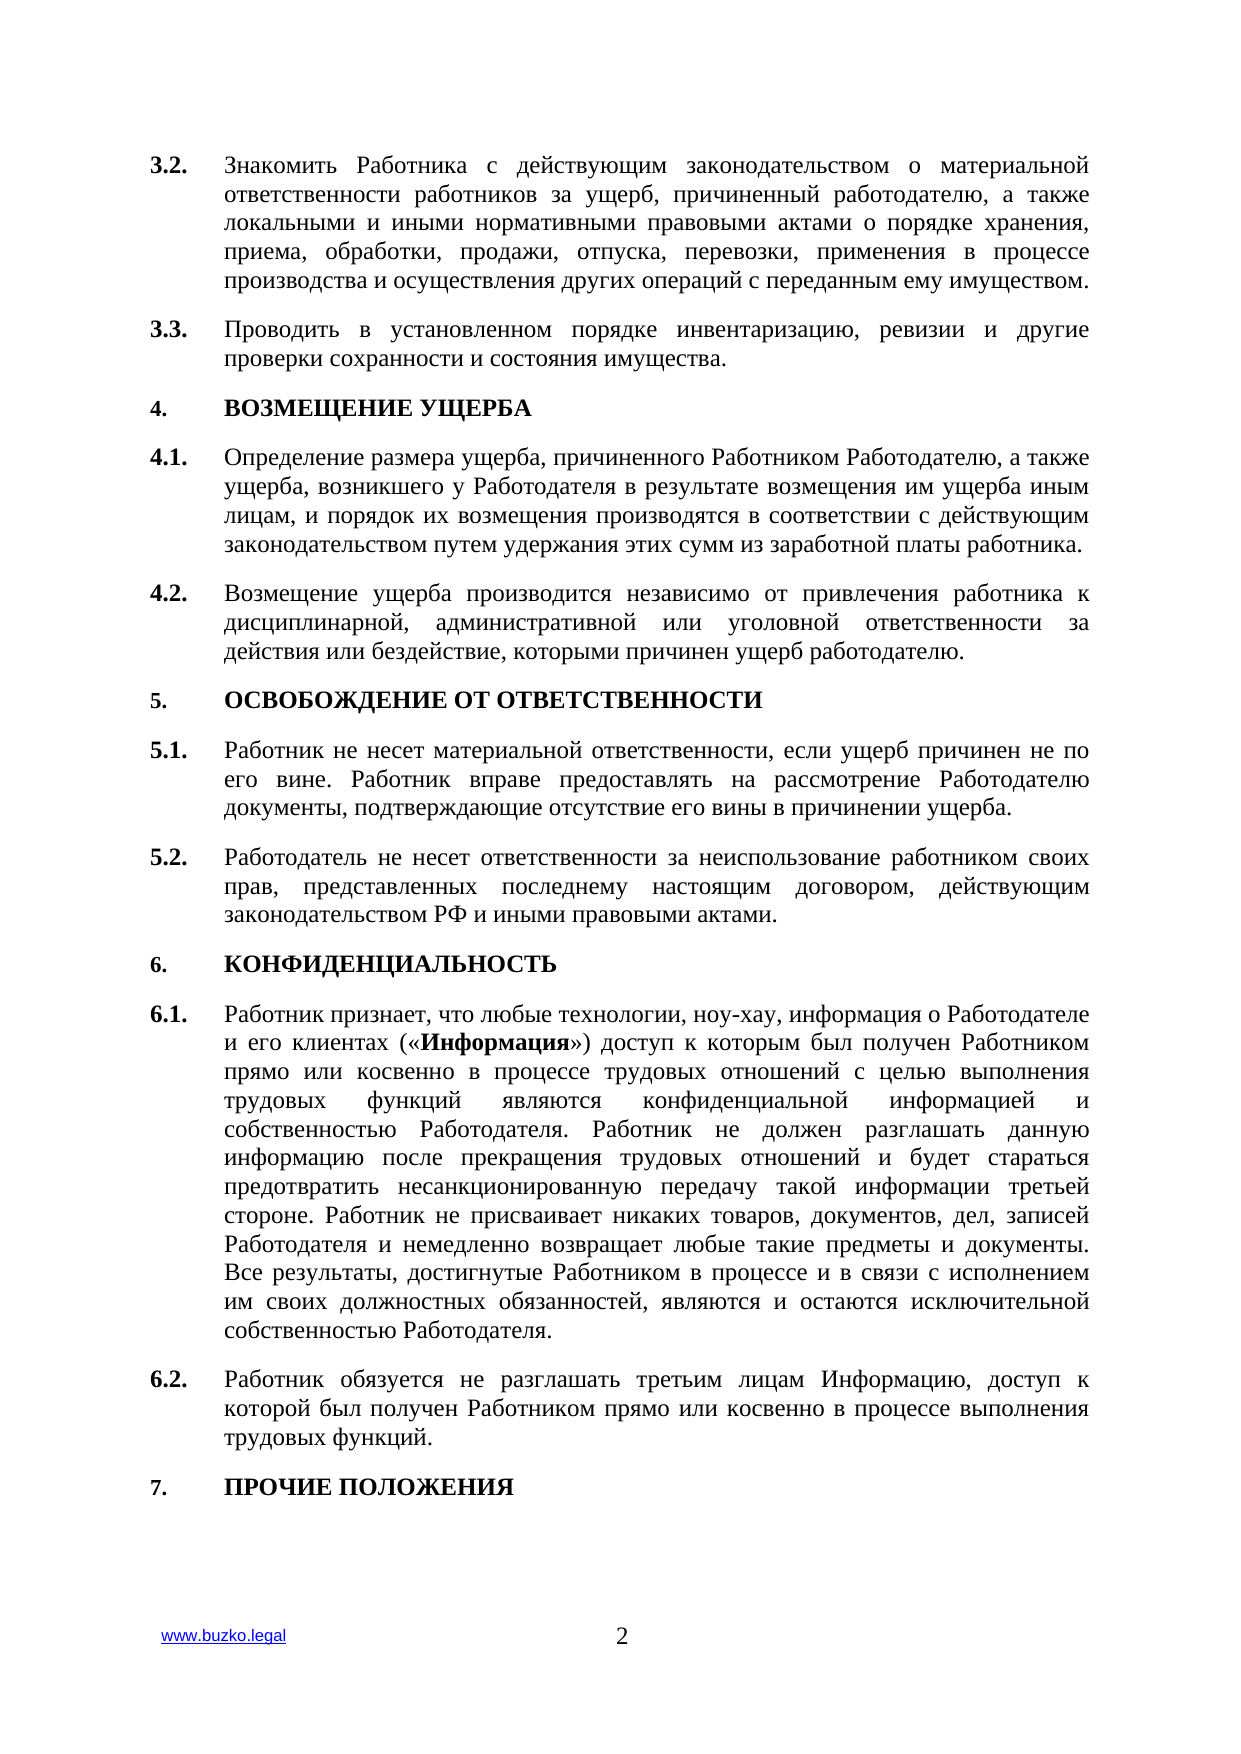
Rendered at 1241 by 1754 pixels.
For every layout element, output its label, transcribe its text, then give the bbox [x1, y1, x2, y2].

list ПРОЧИЕ ПОЛОЖЕНИЯ [150, 1472, 1090, 1500]
list Работник не несет материальной ответственности, если ущерб причинен не по его вине. Работник вправе предоставлять на рассмотрение Работодателю документы, подтверждающие отсутствие его вины в причинении ущерба. [150, 735, 1090, 821]
list КОНФИДЕНЦИАЛЬНОСТЬ [150, 949, 1090, 978]
list Возмещение ущерба производится независимо от привлечения работника к дисциплинарной, административной или уголовной ответственности за действия или бездействие, которыми причинен ущерб работодателю. [150, 578, 1090, 664]
list Определение размера ущерба, причиненного Работником Работодателю, а также ущерба, возникшего у Работодателя в результате возмещения им ущерба иным лицам, и порядок их возмещения производятся в соответствии с действующим законодательством путем удержания этих сумм из заработной платы работника. [150, 442, 1090, 557]
list Работодатель не несет ответственности за неиспользование работником своих прав, представленных последнему настоящим договором, действующим законодательством РФ и иными правовыми актами. [150, 842, 1090, 928]
list ОСВОБОЖДЕНИЕ ОТ ОТВЕТСТВЕННОСТИ [150, 685, 1090, 714]
list Работник признает, что любые технологии, ноу-хау, информация о Работодателе и его клиентах («Информация») доступ к которым был получен Работником прямо или косвенно в процессе трудовых отношений с целью выполнения трудовых функций являются конфиденциальной информацией и собственностью Работодателя. Работник не должен разглашать данную информацию после прекращения трудовых отношений и будет стараться предотвратить несанкционированную передачу такой информации третьей стороне. Работник не присваивает никаких товаров, документов, дел, записей Работодателя и немедленно возвращает любые такие предметы и документы. Все результаты, достигнутые Работником в процессе и в связи с исполнением им своих должностных обязанностей, являются и остаются исключительной собственностью Работодателя. [150, 999, 1090, 1344]
list ВОЗМЕЩЕНИЕ УЩЕРБА [150, 393, 1090, 422]
list Работник обязуется не разглашать третьим лицам Информацию, доступ к которой был получен Работником прямо или косвенно в процессе выполнения трудовых функций. [150, 1364, 1090, 1451]
list Проводить в установленном порядке инвентаризацию, ревизии и другие проверки сохранности и состояния имущества. [150, 314, 1090, 372]
list Знакомить Работника с действующим законодательством о материальной ответственности работников за ущерб, причиненный работодателю, а также локальными и иными нормативными правовыми актами о порядке хранения, приема, обработки, продажи, отпуска, перевозки, применения в процессе производства и осуществления других операций с переданным ему имуществом. [150, 150, 1090, 294]
